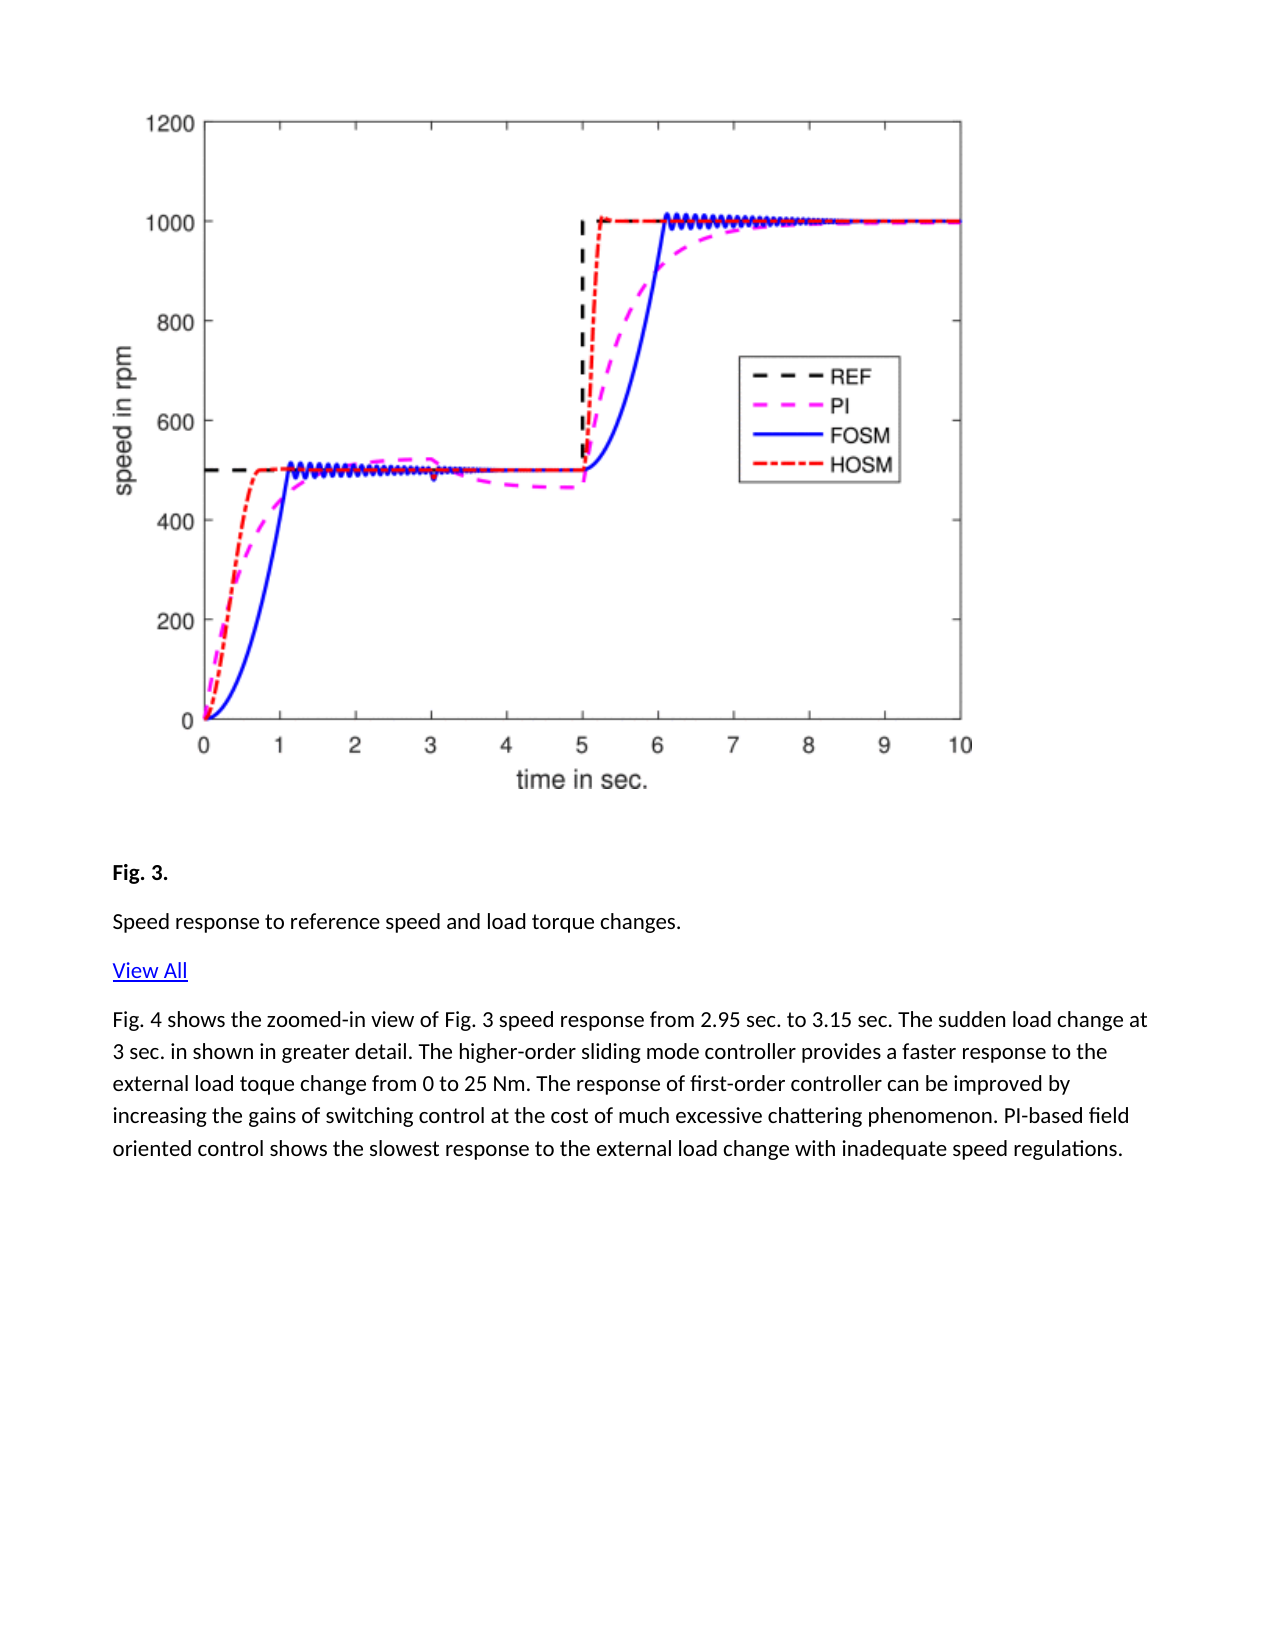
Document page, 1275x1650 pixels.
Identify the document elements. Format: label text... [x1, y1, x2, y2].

text View All [112, 956, 1162, 984]
text Fig. 3. [112, 858, 1162, 886]
text Speed response to reference speed and load torque changes. [112, 907, 1162, 935]
picture [112, 112, 972, 789]
text Fig. 4 shows the zoomed-in view of Fig. 3 speed response from 2.95 sec. to 3.15 sec. The sudden load change at 3 sec. in shown in greater detail. The higher-order sliding mode controller provides a faster response to the external load toque change from 0 to 25 Nm. The response of first-order controller can be improved by increasing the gains of switching control at the cost of much excessive chattering phenomenon. PI-based field oriented control shows the slowest response to the external load change with inadequate speed regulations. [112, 1005, 1162, 1162]
